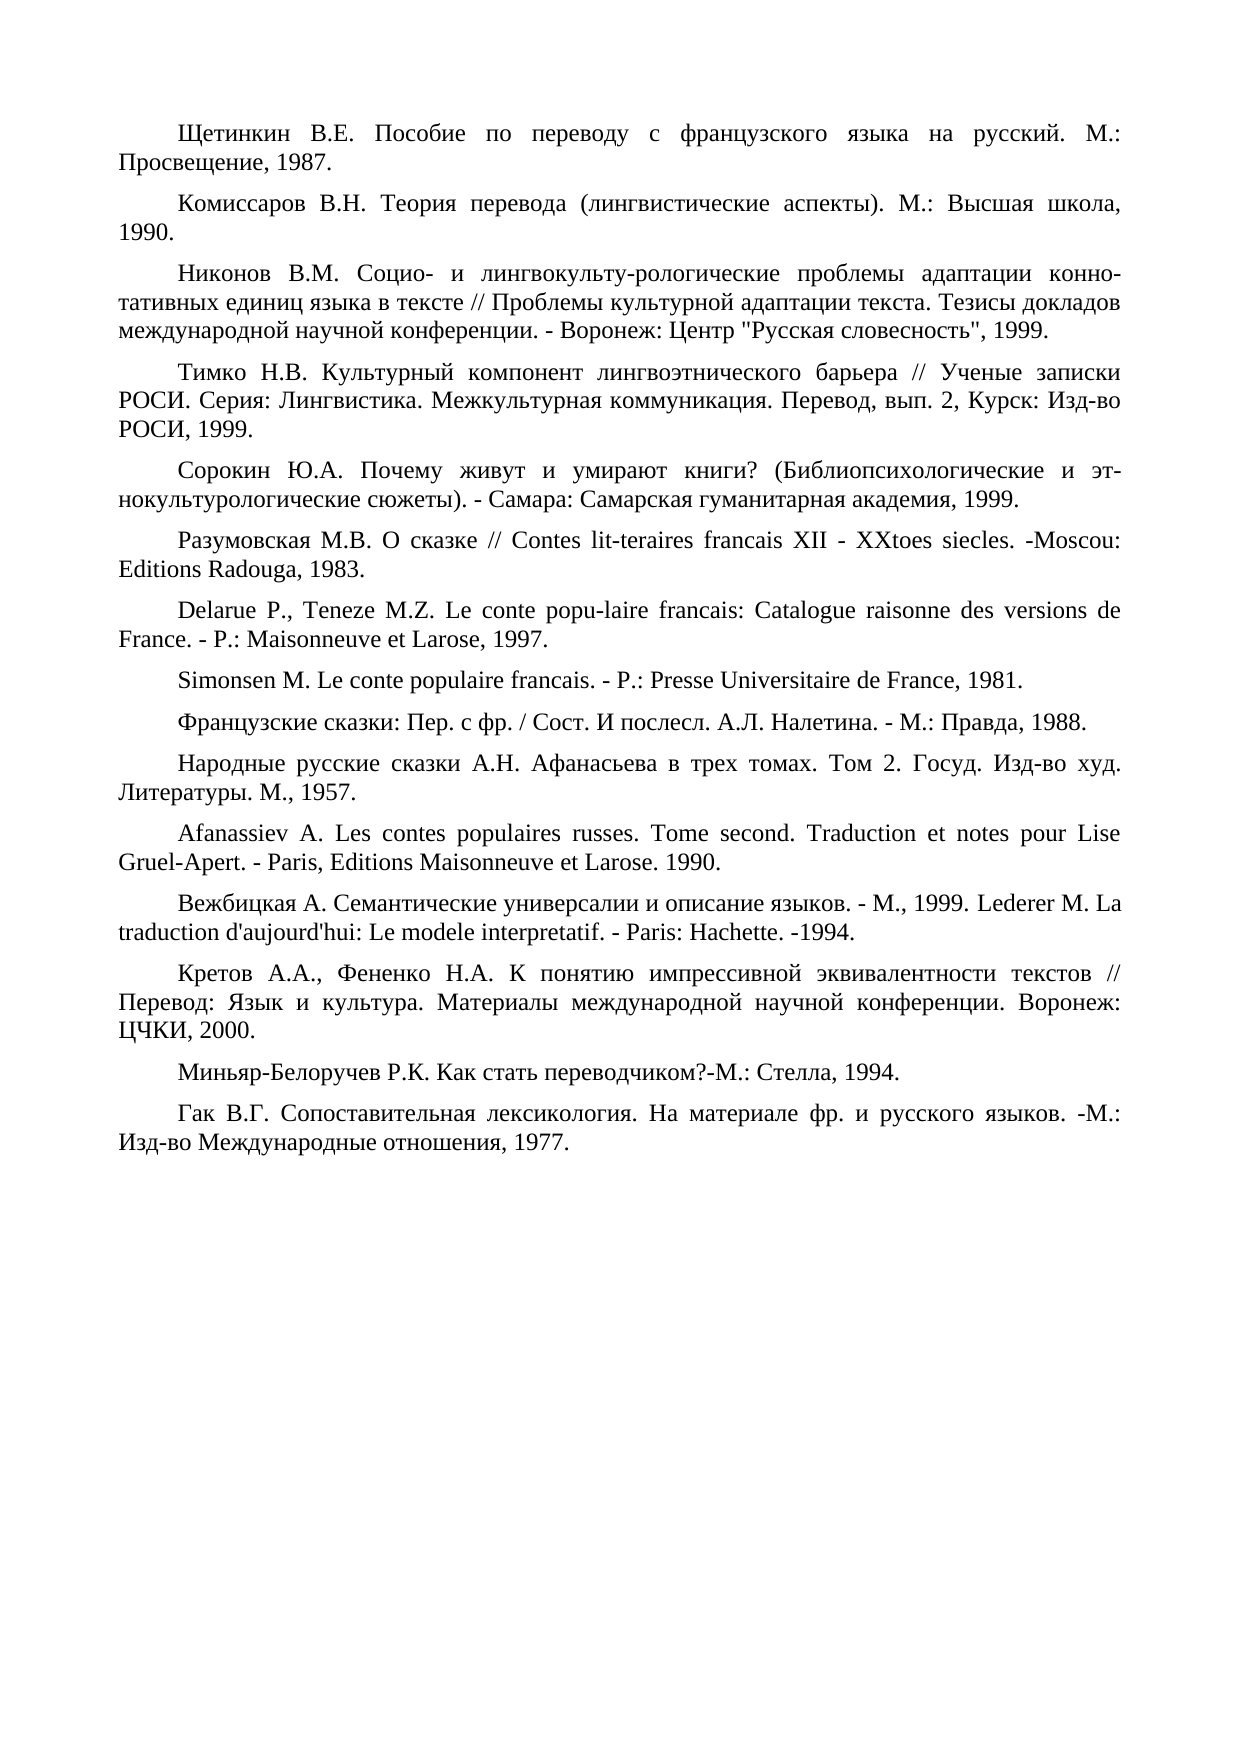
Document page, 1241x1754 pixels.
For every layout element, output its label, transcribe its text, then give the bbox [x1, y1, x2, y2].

text Afanassiev A. Les contes populaires russes. Tome second. Traduction et notes pour Lise Gruel-Apert. - Paris, Editions Maisonneuve et Larose. 1990. [118, 818, 1122, 876]
text Delarue P., Teneze M.Z. Le conte popu-laire francais: Catalogue raisonne des versions de France. - P.: Maisonneuve et Larose, 1997. [118, 596, 1122, 653]
text Миньяр-Белоручев Р.К. Как стать переводчиком?-М.: Стелла, 1994. [118, 1057, 1122, 1086]
text Разумовская М.В. О сказке // Contes lit-teraires francais XII - XXtoes siecles. -Moscou: Editions Radouga, 1983. [118, 526, 1122, 583]
text Гак В.Г. Сопоставительная лексикология. На материале фр. и русского языков. -М.: Изд-во Международные отношения, 1977. [118, 1098, 1122, 1156]
text Никонов В.М. Социо- и лингвокульту-рологические проблемы адаптации конно-тативных единиц языка в тексте // Проблемы культурной адаптации текста. Тезисы докладов международной научной конференции. - Воронеж: Центр "Русская словесность", 1999. [118, 258, 1122, 344]
text Кретов А.А., Фененко Н.А. К понятию импрессивной эквивалентности текстов // Перевод: Язык и культура. Материалы международной научной конференции. Воронеж: ЦЧКИ, 2000. [118, 958, 1122, 1044]
text Вежбицкая А. Семантические универсалии и описание языков. - М., 1999. Lederer M. La traduction d'aujourd'hui: Le modele interpretatif. - Paris: Hachette. -1994. [118, 888, 1122, 946]
text Simonsen M. Le conte populaire francais. - P.: Presse Universitaire de France, 1981. [118, 666, 1122, 694]
text Сорокин Ю.А. Почему живут и умирают книги? (Библиопсихологические и эт-нокультурологические сюжеты). - Самара: Самарская гуманитарная академия, 1999. [118, 456, 1122, 513]
text Французские сказки: Пер. с фр. / Сост. И послесл. А.Л. Налетина. - М.: Правда, 1988. [118, 707, 1122, 736]
text Щетинкин В.Е. Пособие по переводу с французского языка на русский. М.: Просвещение, 1987. [118, 118, 1122, 176]
text Тимко Н.В. Культурный компонент лингвоэтнического барьера // Ученые записки РОСИ. Серия: Лингвистика. Межкультурная коммуникация. Перевод, вып. 2, Курск: Изд-во РОСИ, 1999. [118, 357, 1122, 443]
text Комиссаров В.Н. Теория перевода (лингвистические аспекты). М.: Высшая школа, 1990. [118, 188, 1122, 246]
text Народные русские сказки А.Н. Афанасьева в трех томах. Том 2. Госуд. Изд-во худ. Литературы. М., 1957. [118, 748, 1122, 806]
